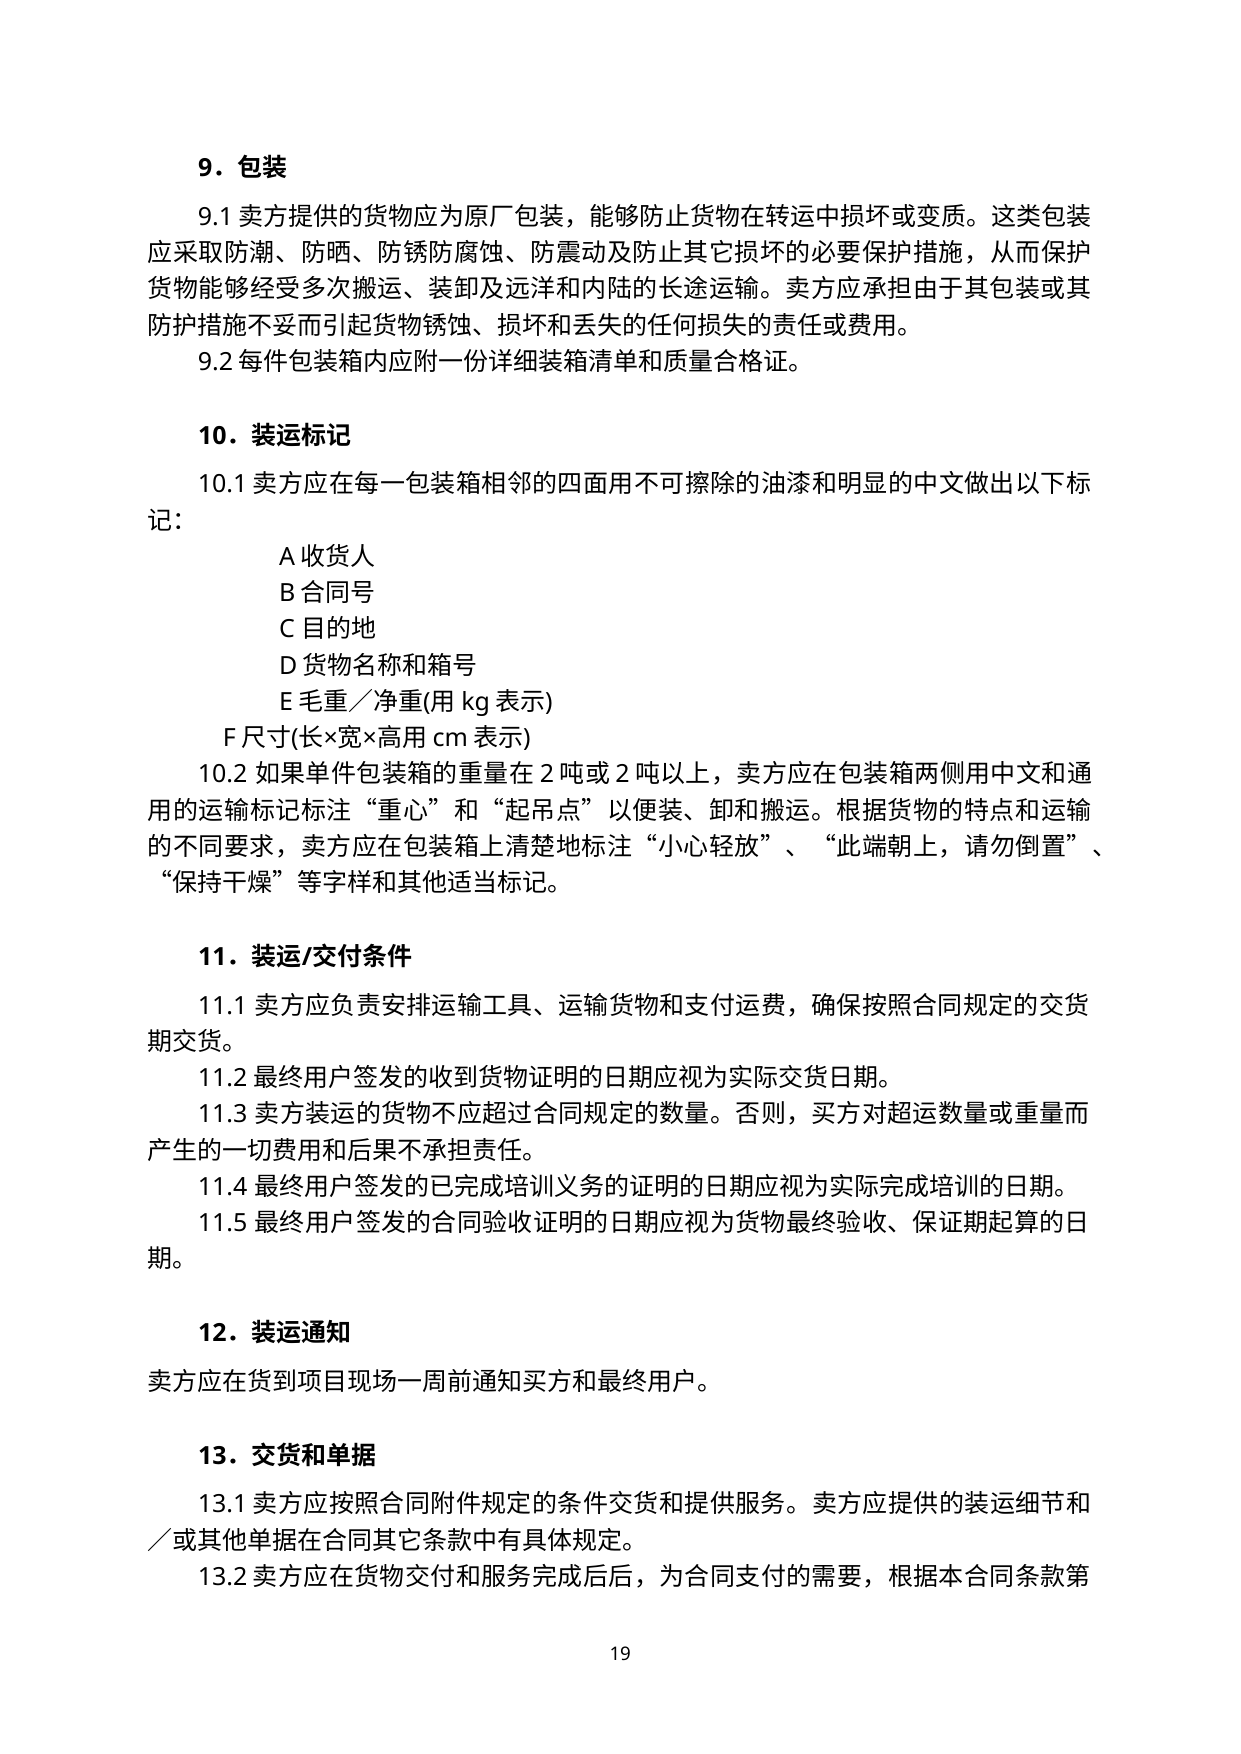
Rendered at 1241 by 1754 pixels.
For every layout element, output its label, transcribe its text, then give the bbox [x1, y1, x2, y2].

text B合同号 [148, 573, 1092, 609]
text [148, 1556, 1092, 1593]
text 10.2 如果单件包装箱的重量在2吨或2吨以上，卖方应在包装箱两侧用中文和通用的运输标记标注“重心”和“起吊点”以便装、卸和搬运。根据货物的特点和运输的不同要求，卖方应在包装箱上清楚地标注“小心轻放”、“此端朝上，请勿倒置”、“保持干燥”等字样和其他适当标记。 [148, 754, 1092, 899]
subtitle 11．装运/交付条件 [148, 936, 1092, 973]
text D货物名称和箱号 [148, 645, 1092, 681]
text 11.5 最终用户签发的合同验收证明的日期应视为货物最终验收、保证期起算的日期。 [148, 1203, 1092, 1275]
text 11.3 卖方装运的货物不应超过合同规定的数量。否则，买方对超运数量或重量而产生的一切费用和后果不承担责任。 [148, 1094, 1092, 1166]
text 11.1 卖方应负责安排运输工具、运输货物和支付运费，确保按照合同规定的交货期交货。 [148, 985, 1092, 1058]
text E毛重／净重(用 kg表示) [148, 681, 1092, 718]
subtitle 10．装运标记 [148, 415, 1092, 451]
text 11.2 最终用户签发的收到货物证明的日期应视为实际交货日期。 [198, 1058, 1092, 1094]
text 卖方应在货到项目现场一周前通知买方和最终用户。 [148, 1361, 1092, 1398]
text F尺寸(长×宽×高用 cm表示) [148, 718, 1092, 754]
text 11.4 最终用户签发的已完成培训义务的证明的日期应视为实际完成培训的日期。 [148, 1166, 1092, 1203]
subtitle 9．包装 [148, 148, 1092, 184]
text C 目的地 [148, 609, 1092, 645]
text 9.2每件包装箱内应附一份详细装箱清单和质量合格证。 [148, 341, 1092, 378]
text 9.1卖方提供的货物应为原厂包装，能够防止货物在转运中损坏或变质。这类包装应采取防潮、防晒、防锈防腐蚀、防震动及防止其它损坏的必要保护措施，从而保护货物能够经受多次搬运、装卸及远洋和内陆的长途运输。卖方应承担由于其包装或其防护措施不妥而引起货物锈蚀、损坏和丢失的任何损失的责任或费用。 [148, 196, 1092, 341]
text A收货人 [148, 536, 1092, 573]
subtitle 13．交货和单据 [148, 1435, 1092, 1471]
subtitle 12．装运通知 [148, 1313, 1092, 1349]
text 13.1卖方应按照合同附件规定的条件交货和提供服务。卖方应提供的装运细节和／或其他单据在合同其它条款中有具体规定。 [148, 1484, 1092, 1556]
text 10.1卖方应在每一包装箱相邻的四面用不可擦除的油漆和明显的中文做出以下标记： [148, 464, 1092, 536]
